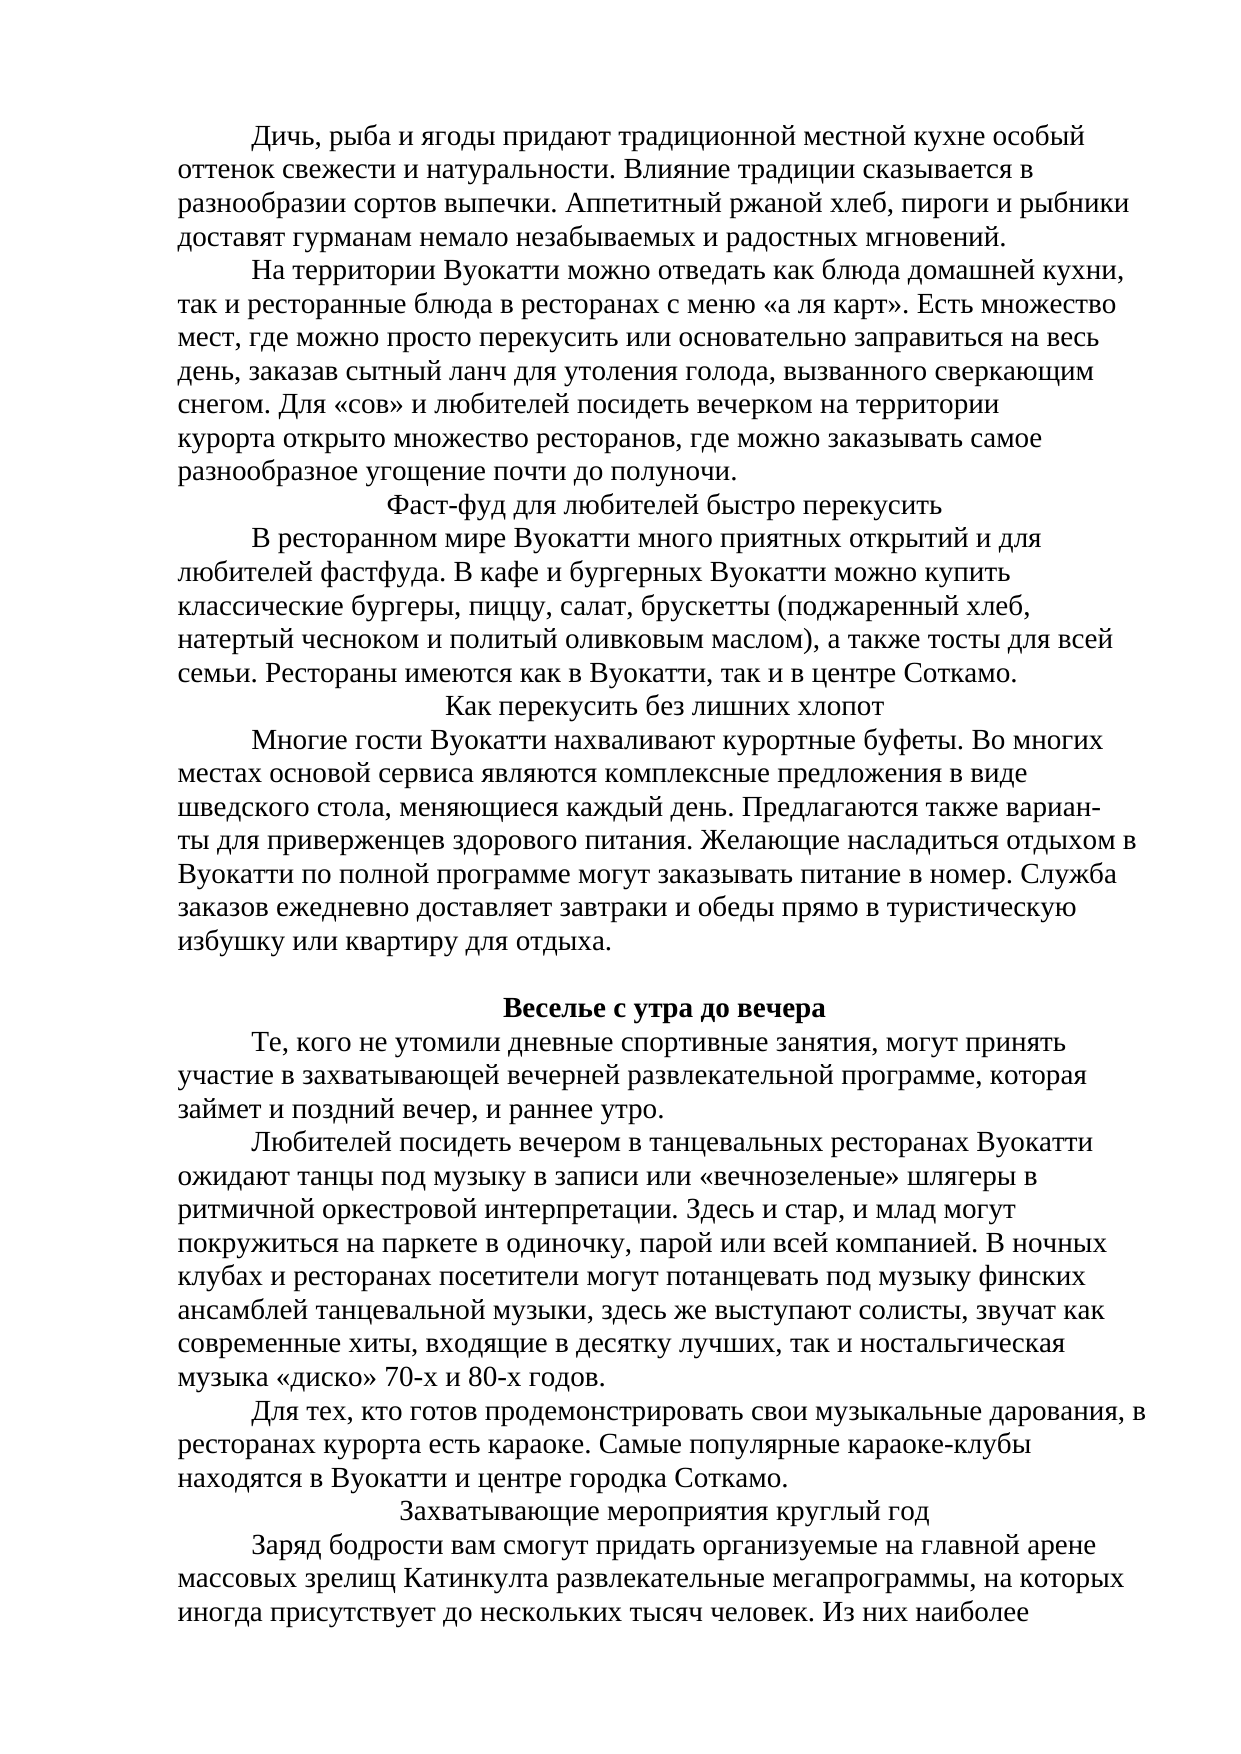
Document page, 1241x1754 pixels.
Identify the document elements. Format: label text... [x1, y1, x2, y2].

text доставят гурманам немало незабываемых и радостных мгновений. [177, 219, 1152, 252]
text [177, 1527, 1152, 1627]
text ты для приверженцев здорового питания. Желающие насладиться отдыхом в Вуокатти по полной программе могут заказывать питание в номер. Служба заказов ежедневно доставляет завтраки и обеды прямо в туристическую избушку или квартиру для отдыха. [177, 822, 1152, 957]
text Как перекусить без лишних хлопот [177, 688, 1152, 722]
text В ресторанном мире Вуокатти много приятных открытий и для любителей фастфуда. В кафе и бургерных Вуокатти можно купить классические бургеры, пиццу, салат, брускетты (поджаренный хлеб, натертый чесноком и политый оливковым маслом), а также тосты для всей семьи. Рестораны имеются как в Вуокатти, так и в центре Соткамо. [177, 521, 1152, 688]
text Захватывающие мероприятия круглый год [177, 1493, 1152, 1527]
text Те, кого не утомили дневные спортивные занятия, могут принять участие в захватывающей вечерней развлекательной программе, которая займет и поздний вечер, и раннее утро. [177, 1024, 1152, 1124]
text Для тех, кто готов продемонстрировать свои музыкальные дарования, в ресторанах курорта есть караоке. Самые популярные караоке-клубы находятся в Вуокатти и центре городка Соткамо. [177, 1393, 1152, 1493]
text Дичь, рыба и ягоды придают традиционной местной кухне особый оттенок свежести и натуральности. Влияние традиции сказывается в разнообразии сортов выпечки. Аппетитный ржаной хлеб, пироги и рыбники [177, 118, 1152, 219]
text Фаст-фуд для любителей быстро перекусить [177, 487, 1152, 521]
text курорта открыто множество ресторанов, где можно заказывать самое разнообразное угощение почти до полуночи. [177, 420, 1152, 487]
text Многие гости Вуокатти нахваливают курортные буфеты. Во многих местах основой сервиса являются комплексные предложения в виде шведского стола, меняющиеся каждый день. Предлагаются также вариан- [177, 722, 1152, 822]
text музыка «диско» 70-х и 80-х годов. [177, 1359, 1152, 1393]
text На территории Вуокатти можно отведать как блюда домашней кухни, так и ресторанные блюда в ресторанах с меню «а ля карт». Есть множество мест, где можно просто перекусить или основательно заправиться на весь день, заказав сытный ланч для утоления голода, вызванного сверкающим снегом. Для «сов» и любителей посидеть вечерком на территории [177, 252, 1152, 420]
text Веселье с утра до вечера [177, 990, 1152, 1024]
text Любителей посидеть вечером в танцевальных ресторанах Вуокатти ожидают танцы под музыку в записи или «вечнозеленые» шлягеры в ритмичной оркестровой интерпретации. Здесь и стар, и млад могут покружиться на паркете в одиночку, парой или всей компанией. В ночных клубах и ресторанах посетители могут потанцевать под музыку финских ансамблей танцевальной музыки, здесь же выступают солисты, звучат как современные хиты, входящие в десятку лучших, так и ностальгическая [177, 1124, 1152, 1359]
